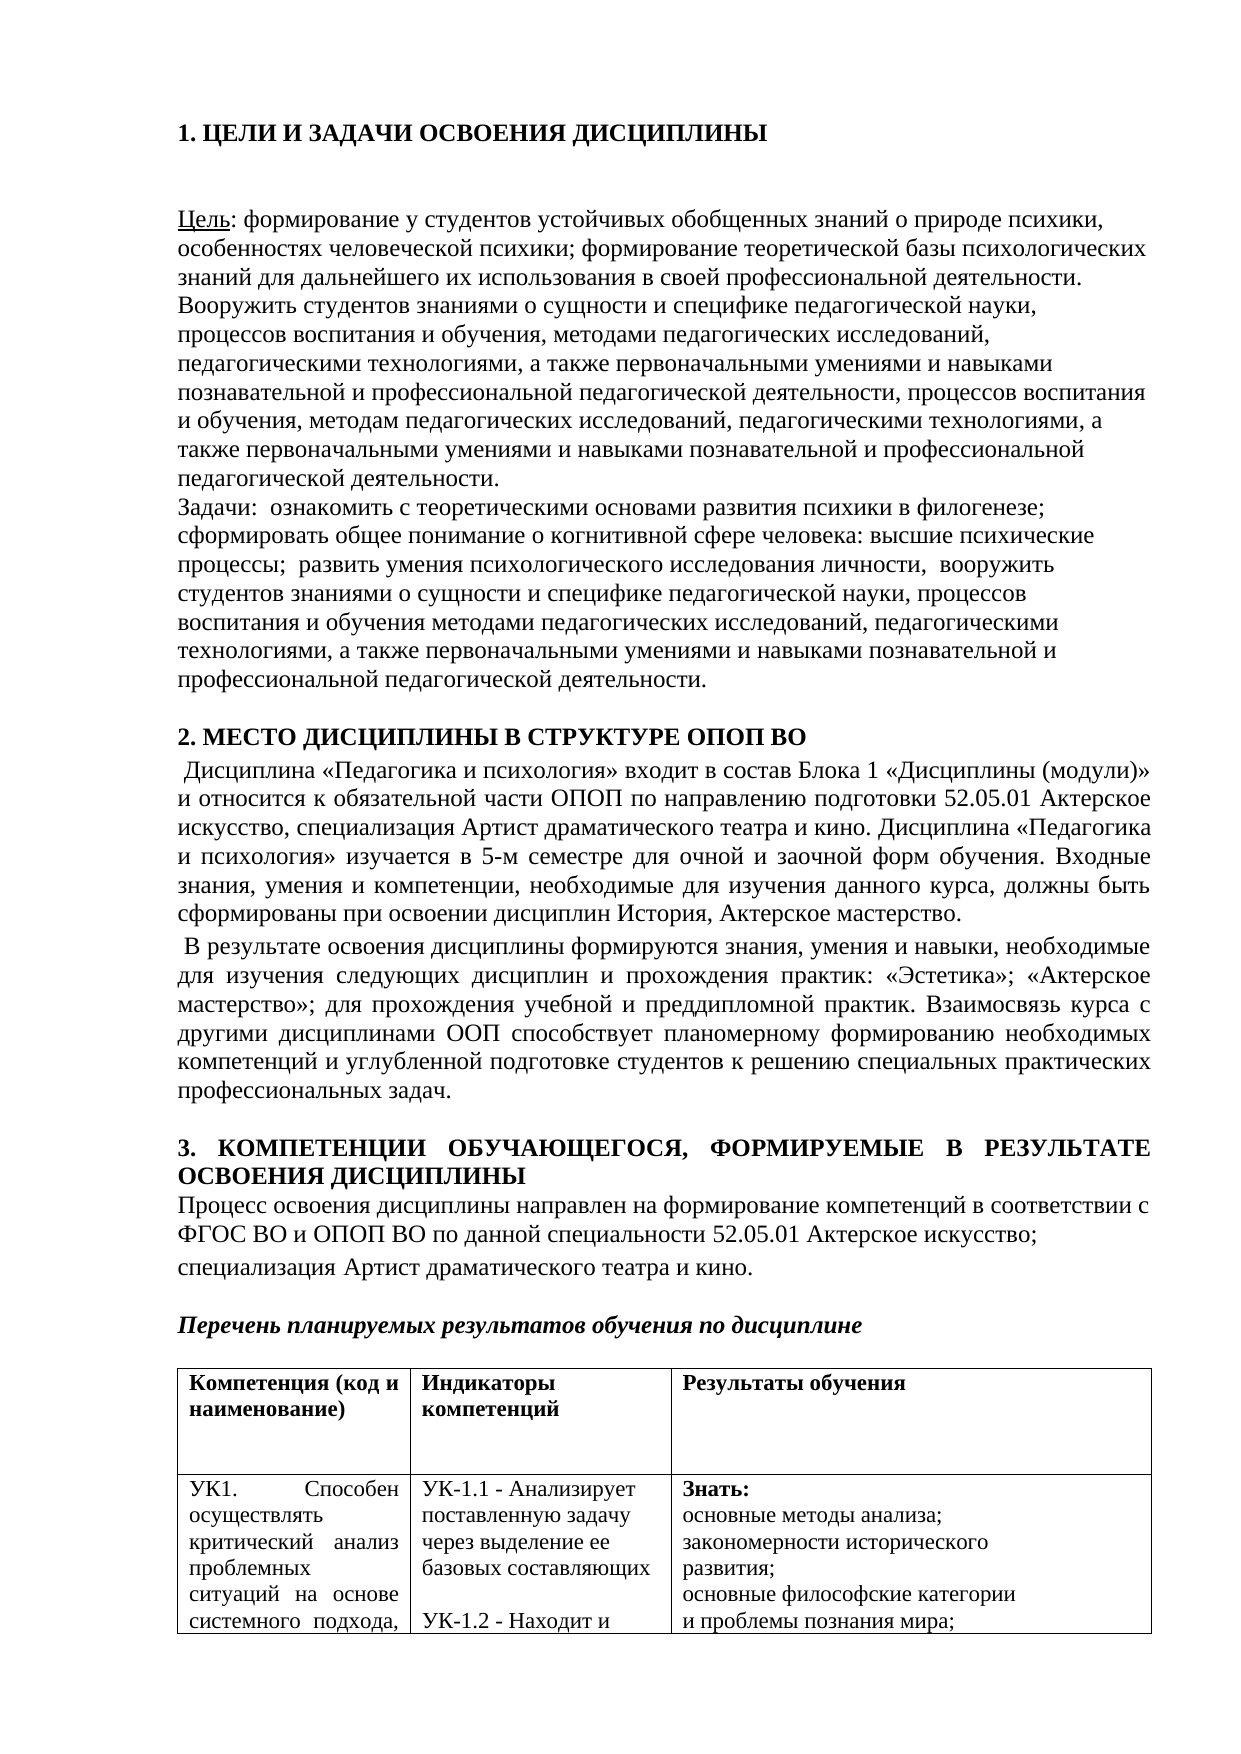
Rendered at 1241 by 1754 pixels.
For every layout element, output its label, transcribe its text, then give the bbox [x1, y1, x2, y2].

text 3. КОМПЕТЕНЦИИ ОБУЧАЮЩЕГОСЯ, ФОРМИРУЕМЫЕ В РЕЗУЛЬТАТЕ ОСВОЕНИЯ ДИСЦИПЛИНЫ [177, 1133, 1152, 1190]
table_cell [411, 1475, 671, 1633]
text процессов воспитания и обучения, методами педагогических исследований, педагогическими технологиями, а также первоначальными умениями и навыками познавательной и профессиональной педагогической деятельности, процессов воспитания и обучения, методам педагогических исследований, педагогическими технологиями, а также первоначальными умениями и навыками познавательной и профессиональной педагогической деятельности. [177, 319, 1152, 492]
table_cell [178, 1475, 410, 1633]
text 2. МЕСТО ДИСЦИПЛИНЫ В СТРУКТУРЕ ОПОП ВО [177, 722, 1152, 751]
text В результате освоения дисциплины формируются знания, умения и навыки, необходимые для изучения следующих дисциплин и прохождения практик: «Эстетика»; «Актерское мастерство»; для прохождения учебной и преддипломной практик. Взаимосвязь курса с другими дисциплинами ООП способствует планомерному формированию необходимых компетенций и углубленной подготовке студентов к решению специальных практических профессиональных задач. [177, 931, 1152, 1104]
table_header Индикаторы компетенций [411, 1369, 671, 1474]
text Задачи: ознакомить с теоретическими основами развития психики в филогенезе; сформировать общее понимание о когнитивной сфере человека: высшие психические процессы; развить умения психологического исследования личности, вооружить студентов знаниями о сущности и специфике педагогической науки, процессов воспитания и обучения методами педагогических исследований, педагогическими технологиями, а также первоначальными умениями и навыками познавательной и профессиональной педагогической деятельности. [177, 492, 1152, 693]
table_header Результаты обучения [672, 1369, 1151, 1474]
text Процесс освоения дисциплины направлен на формирование компетенций в соответствии с ФГОС ВО и ОПОП ВО по данной специальности 52.05.01 Актерское искусство; специализация Артист драматического театра и кино. [177, 1190, 1152, 1281]
text Дисциплина «Педагогика и психология» входит в состав Блока 1 «Дисциплины (модули)» и относится к обязательной части ОПОП по направлению подготовки 52.05.01 Актерское искусство, специализация Артист драматического театра и кино. Дисциплина «Педагогика и психология» изучается в 5-м семестре для очной и заочной форм обучения. Входные знания, умения и компетенции, необходимые для изучения данного курса, должны быть сформированы при освоении дисциплин История, Актерское мастерство. [177, 755, 1152, 927]
text 1. ЦЕЛИ И ЗАДАЧИ ОСВОЕНИЯ ДИСЦИПЛИНЫ [177, 118, 1152, 147]
text Цель: формирование у студентов устойчивых обобщенных знаний о природе психики, особенностях человеческой психики; формирование теоретической базы психологических знаний для дальнейшего их использования в своей профессиональной деятельности. Вооружить студентов знаниями о сущности и специфике педагогической науки, [177, 204, 1152, 319]
table_header Компетенция (код и наименование) [178, 1369, 410, 1474]
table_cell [672, 1475, 1151, 1633]
text Перечень планируемых результатов обучения по дисциплине [177, 1310, 1152, 1339]
